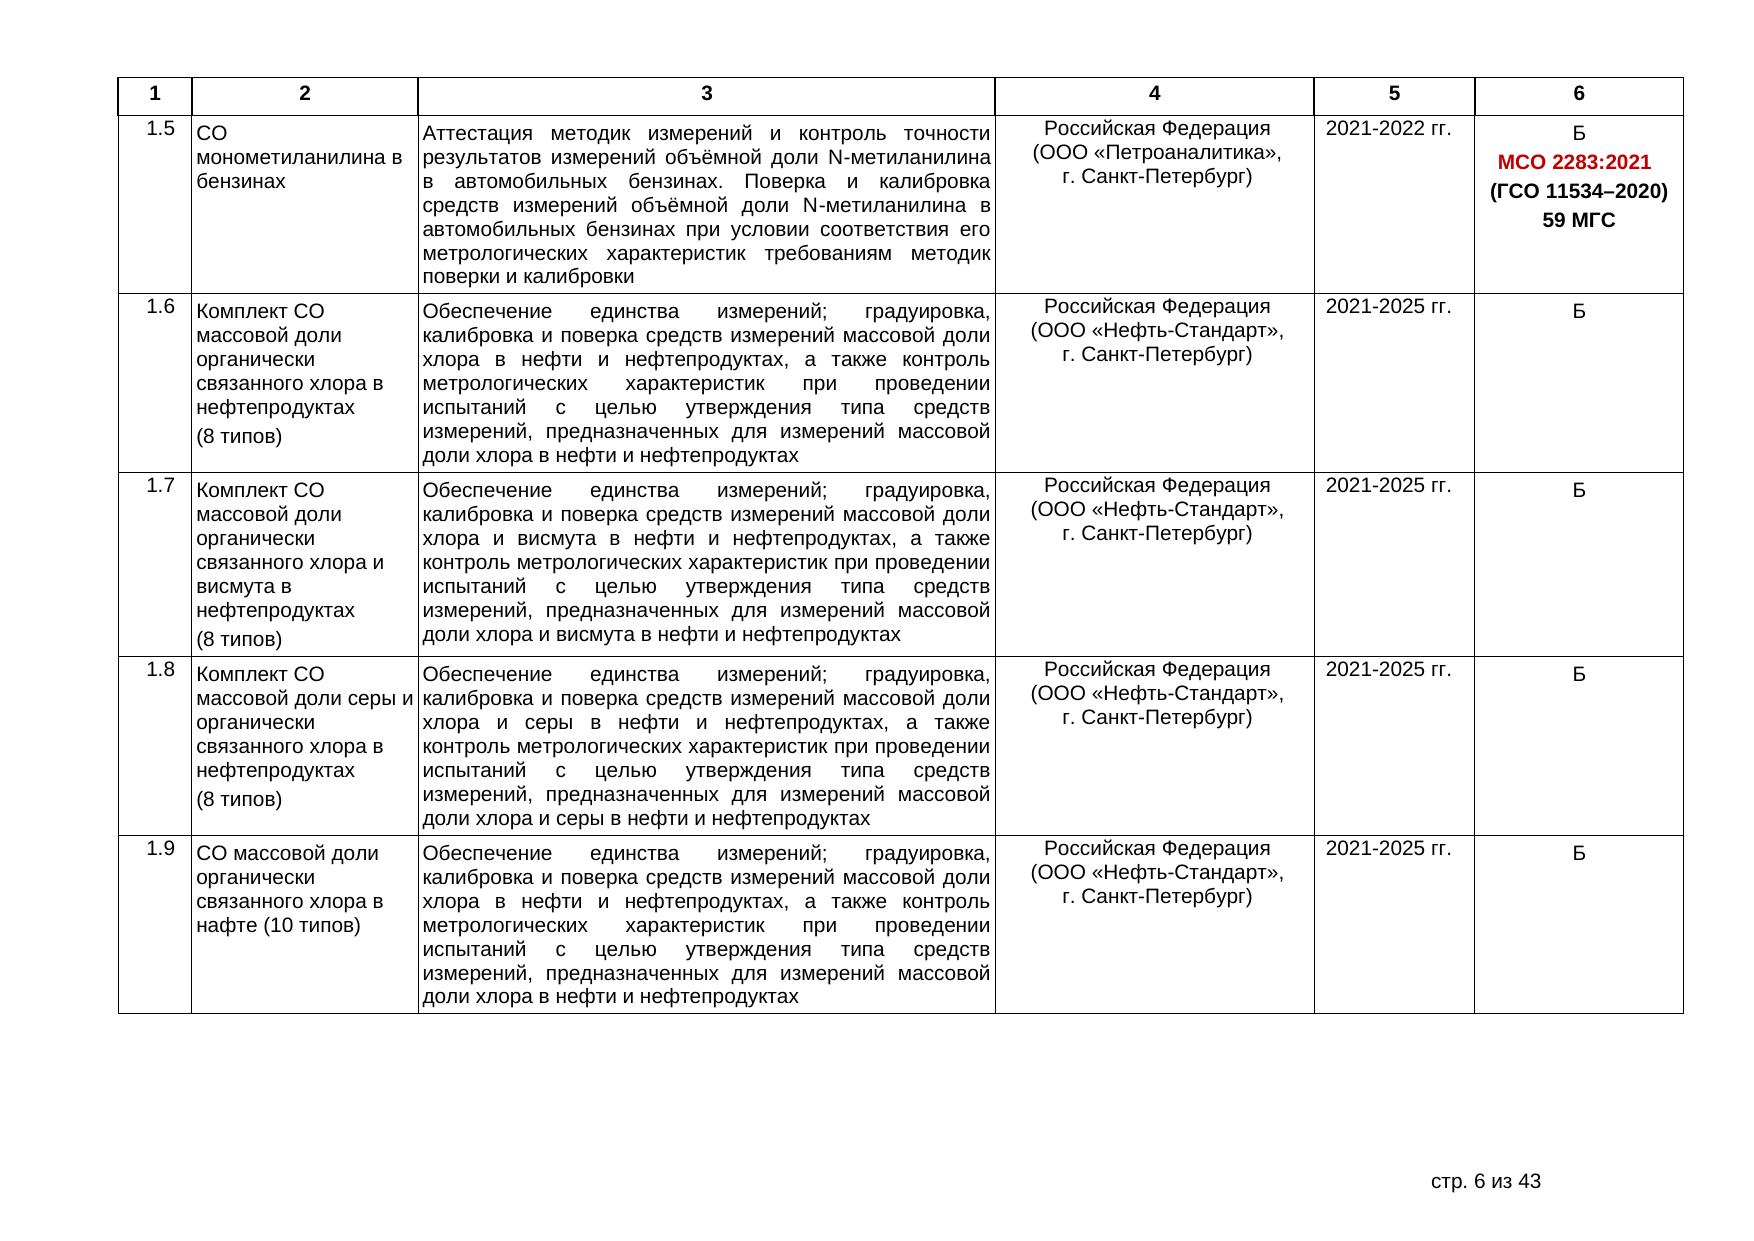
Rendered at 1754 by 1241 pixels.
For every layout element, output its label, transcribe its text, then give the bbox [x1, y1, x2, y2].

table_cell 2021-2025 гг. [1315, 836, 1474, 1013]
table_cell 2021-2025 гг. [1315, 294, 1474, 472]
table_cell Комплект СО массовой доли серы и органически связанного хлора в нефтепродуктах (8 типов) [192, 657, 418, 834]
table_cell 2021-2025 гг. [1315, 657, 1474, 834]
table_cell Б [1475, 294, 1683, 472]
table_cell 1.9 [119, 836, 191, 1013]
table_cell 2021-2022 гг. [1315, 116, 1474, 293]
table_cell Комплект СО массовой доли органически связанного хлора и висмута в нефтепродуктах (8 типов) [192, 473, 418, 656]
table_cell 1.6 [119, 294, 191, 472]
table_header 2 [193, 78, 417, 114]
table_cell Российская Федерация (ООО «Нефть-Стандарт», г. Санкт-Петербург) [996, 473, 1314, 656]
table_header 3 [419, 78, 994, 114]
table_header 5 [1315, 78, 1474, 114]
table_cell Российская Федерация (ООО «Петроаналитика», г. Санкт-Петербург) [996, 116, 1314, 293]
table_cell Б [1475, 836, 1683, 1013]
table_cell СО монометиланилина в бензинах [192, 116, 418, 293]
table_cell 2021-2025 гг. [1315, 473, 1474, 656]
table_header 4 [996, 78, 1313, 114]
table_cell Аттестация методик измерений и контроль точности результатов измерений объёмной доли N-метиланилина в автомобильных бензинах. Поверка и калибровка средств измерений объёмной доли N-метиланилина в автомобильных бензинах при условии соответствия его метрологических характеристик требованиям методик поверки и калибровки [419, 116, 995, 293]
table_cell Б [1475, 473, 1683, 656]
table_cell Российская Федерация (ООО «Нефть-Стандарт», г. Санкт-Петербург) [996, 294, 1314, 472]
table_cell Российская Федерация (ООО «Нефть-Стандарт», г. Санкт-Петербург) [996, 657, 1314, 834]
table_cell Обеспечение единства измерений; градуировка, калибровка и поверка средств измерений массовой доли хлора в нефти и нефтепродуктах, а также контроль метрологических характеристик при проведении испытаний с целью утверждения типа средств измерений, предназначенных для измерений массовой доли хлора в нефти и нефтепродуктах [419, 294, 995, 472]
table_header 6 [1476, 78, 1683, 114]
table_cell Обеспечение единства измерений; градуировка, калибровка и поверка средств измерений массовой доли хлора и висмута в нефти и нефтепродуктах, а также контроль метрологических характеристик при проведении испытаний с целью утверждения типа средств измерений, предназначенных для измерений массовой доли хлора и висмута в нефти и нефтепродуктах [419, 473, 995, 656]
table_cell 1.7 [119, 473, 191, 656]
table_header 1 [119, 78, 191, 114]
table_cell 1.5 [119, 116, 191, 293]
table_cell Б МСО 2283:2021 (ГСО 11534–2020) 59 МГС [1475, 116, 1683, 293]
table_cell Комплект СО массовой доли органически связанного хлора в нефтепродуктах (8 типов) [192, 294, 418, 472]
table_cell СО массовой доли органически связанного хлора в нафте (10 типов) [192, 836, 418, 1013]
table_cell 1.8 [119, 657, 191, 834]
table_cell Обеспечение единства измерений; градуировка, калибровка и поверка средств измерений массовой доли хлора в нефти и нефтепродуктах, а также контроль метрологических характеристик при проведении испытаний с целью утверждения типа средств измерений, предназначенных для измерений массовой доли хлора в нефти и нефтепродуктах [419, 836, 995, 1013]
table_cell Б [1475, 657, 1683, 834]
table_cell Обеспечение единства измерений; градуировка, калибровка и поверка средств измерений массовой доли хлора и серы в нефти и нефтепродуктах, а также контроль метрологических характеристик при проведении испытаний с целью утверждения типа средств измерений, предназначенных для измерений массовой доли хлора и серы в нефти и нефтепродуктах [419, 657, 995, 834]
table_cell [996, 836, 1314, 1013]
